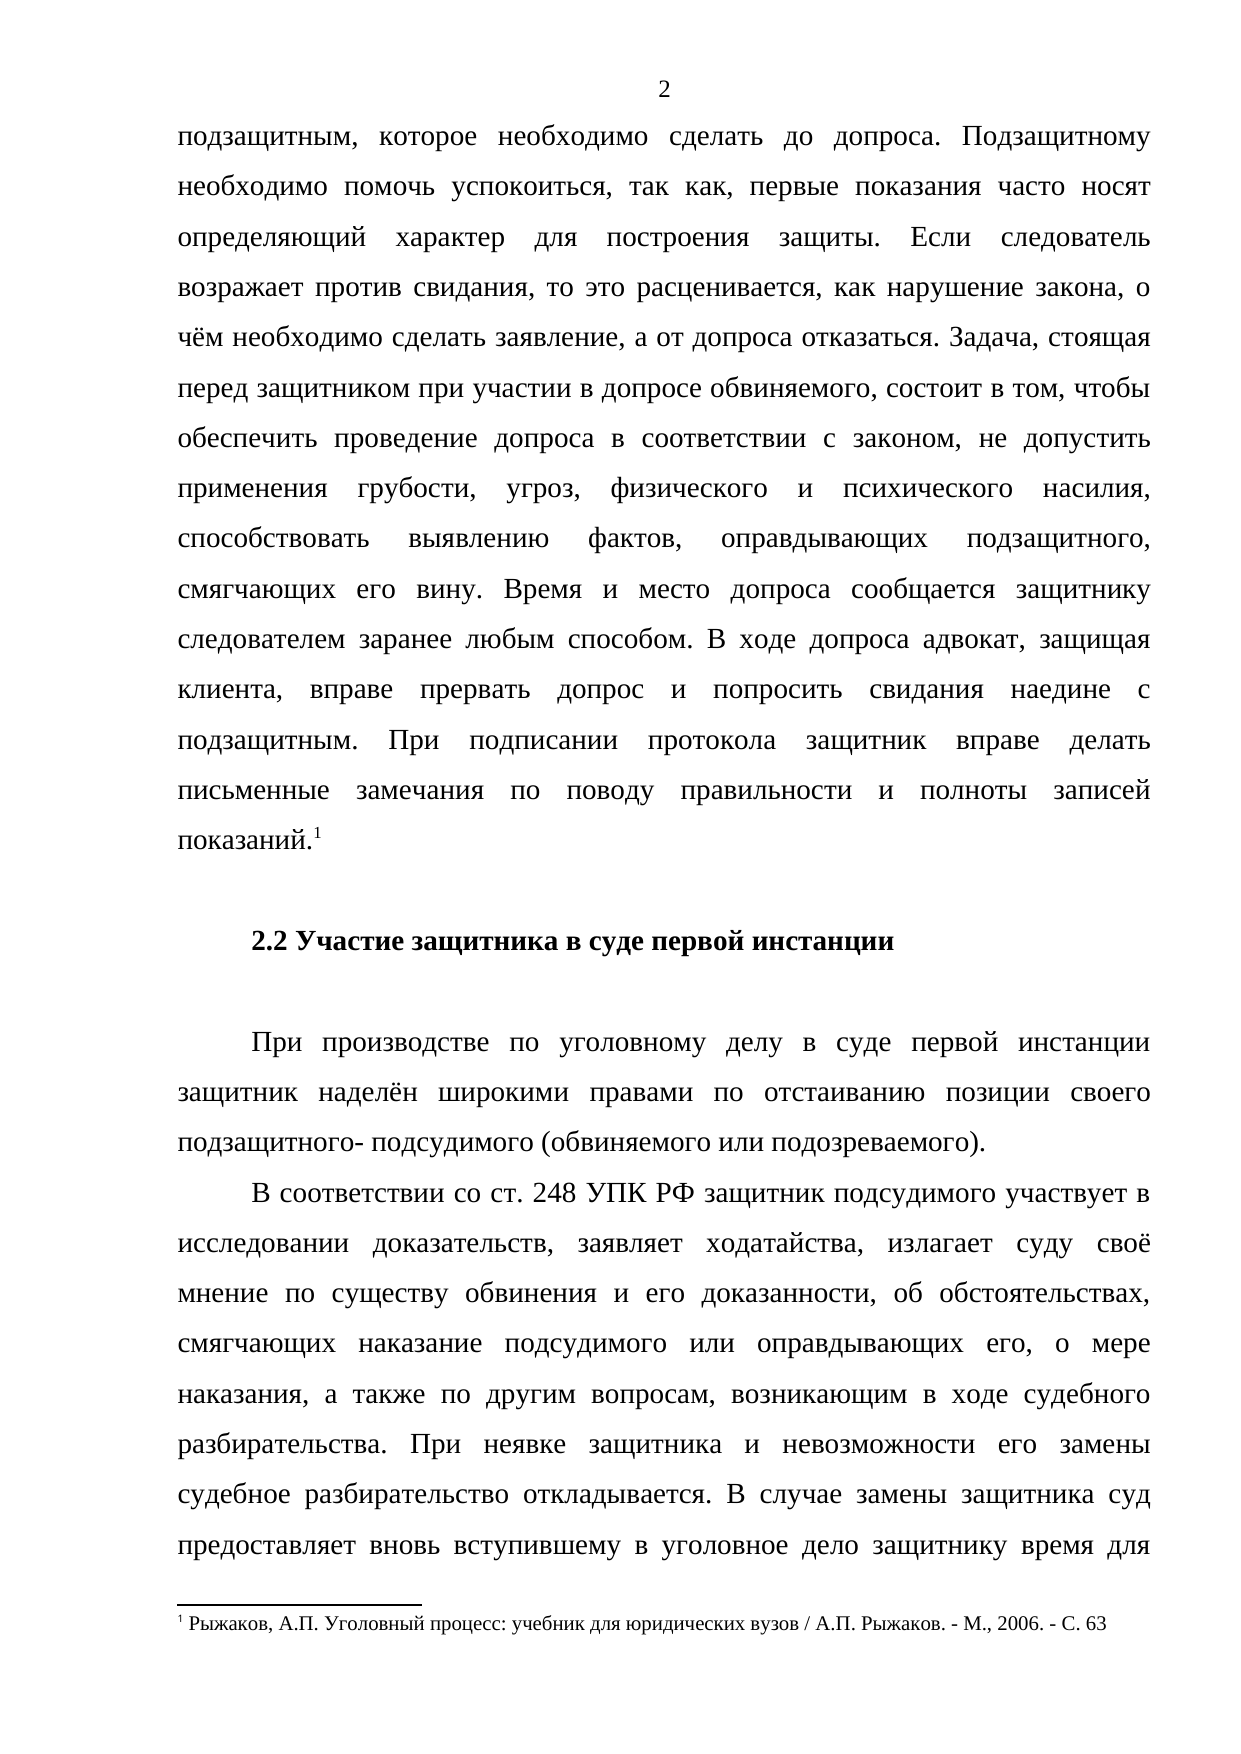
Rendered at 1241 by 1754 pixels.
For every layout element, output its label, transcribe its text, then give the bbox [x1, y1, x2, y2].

text 2.2 Участие защитника в суде первой инстанции [177, 923, 1152, 957]
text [177, 118, 1152, 856]
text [177, 1175, 1152, 1560]
text При производстве по уголовному делу в суде первой инстанции защитник наделён широкими правами по отстаиванию позиции своего подзащитного- подсудимого (обвиняемого или подозреваемого). [177, 1024, 1152, 1158]
